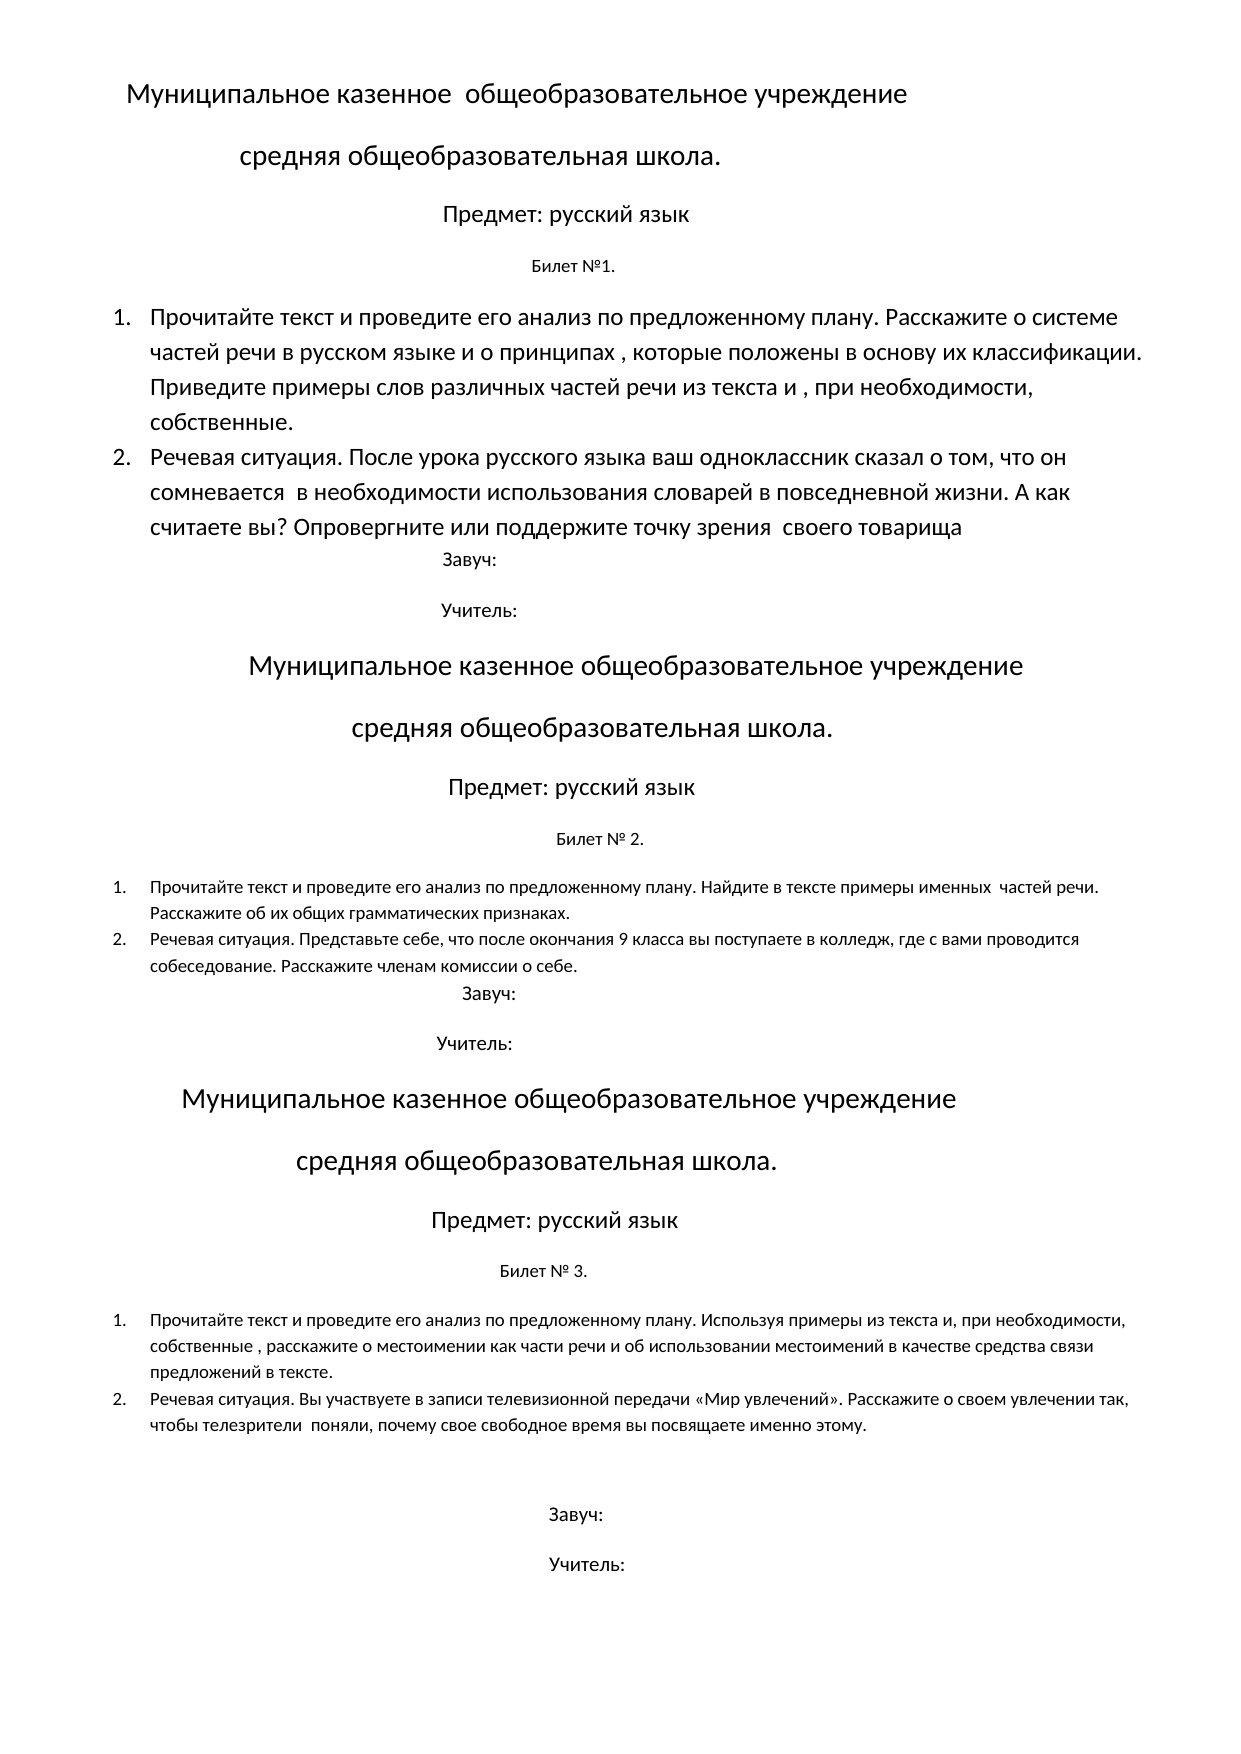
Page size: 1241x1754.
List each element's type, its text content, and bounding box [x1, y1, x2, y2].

text Билет №1. [75, 254, 1165, 277]
text Муниципальное казенное общеобразовательное учреждение [75, 1080, 1165, 1116]
text Муниципальное казенное общеобразовательное учреждение [75, 647, 1165, 683]
text Учитель: [75, 1551, 1165, 1576]
text Билет № 2. [75, 827, 1165, 849]
list Речевая ситуация. Вы участвуете в записи телевизионной передачи «Мир увлечений». Расскажите о своем увлечении так, чтобы телезрители поняли, почему свое свободное время вы посвящаете именно этому. [112, 1387, 1165, 1436]
text Предмет: русский язык [75, 198, 1165, 229]
text средняя общеобразовательная школа. [75, 137, 1165, 172]
list Речевая ситуация. Представьте себе, что после окончания 9 класса вы поступаете в колледж, где с вами проводится собеседование. Расскажите членам комиссии о себе. [112, 928, 1165, 977]
text Предмет: русский язык [75, 1204, 1165, 1234]
list Речевая ситуация. После урока русского языка ваш одноклассник сказал о том, что он сомневается в необходимости использования словарей в повседневной жизни. А как считаете вы? Опровергните или поддержите точку зрения своего товарища [112, 442, 1165, 542]
text Учитель: [75, 1030, 1165, 1056]
text средняя общеобразовательная школа. [75, 709, 1165, 745]
list Прочитайте текст и проведите его анализ по предложенному плану. Найдите в тексте примеры именных частей речи. Расскажите об их общих грамматических признаках. [112, 875, 1165, 924]
text Билет № 3. [75, 1260, 1165, 1283]
text Муниципальное казенное общеобразовательное учреждение [75, 75, 1165, 111]
list Прочитайте текст и проведите его анализ по предложенному плану. Расскажите о системе частей речи в русском языке и о принципах , которые положены в основу их классификации. Приведите примеры слов различных частей речи из текста и , при необходимости, собственные. [112, 302, 1165, 437]
list Завуч: [150, 980, 1165, 1006]
list Завуч: [150, 547, 1165, 572]
text Учитель: [75, 597, 1165, 623]
text Предмет: русский язык [75, 771, 1165, 801]
list Прочитайте текст и проведите его анализ по предложенному плану. Используя примеры из текста и, при необходимости, собственные , расскажите о местоимении как части речи и об использовании местоимений в качестве средства связи предложений в тексте. [112, 1308, 1165, 1383]
text средняя общеобразовательная школа. [75, 1142, 1165, 1178]
list Завуч: [150, 1501, 1165, 1526]
